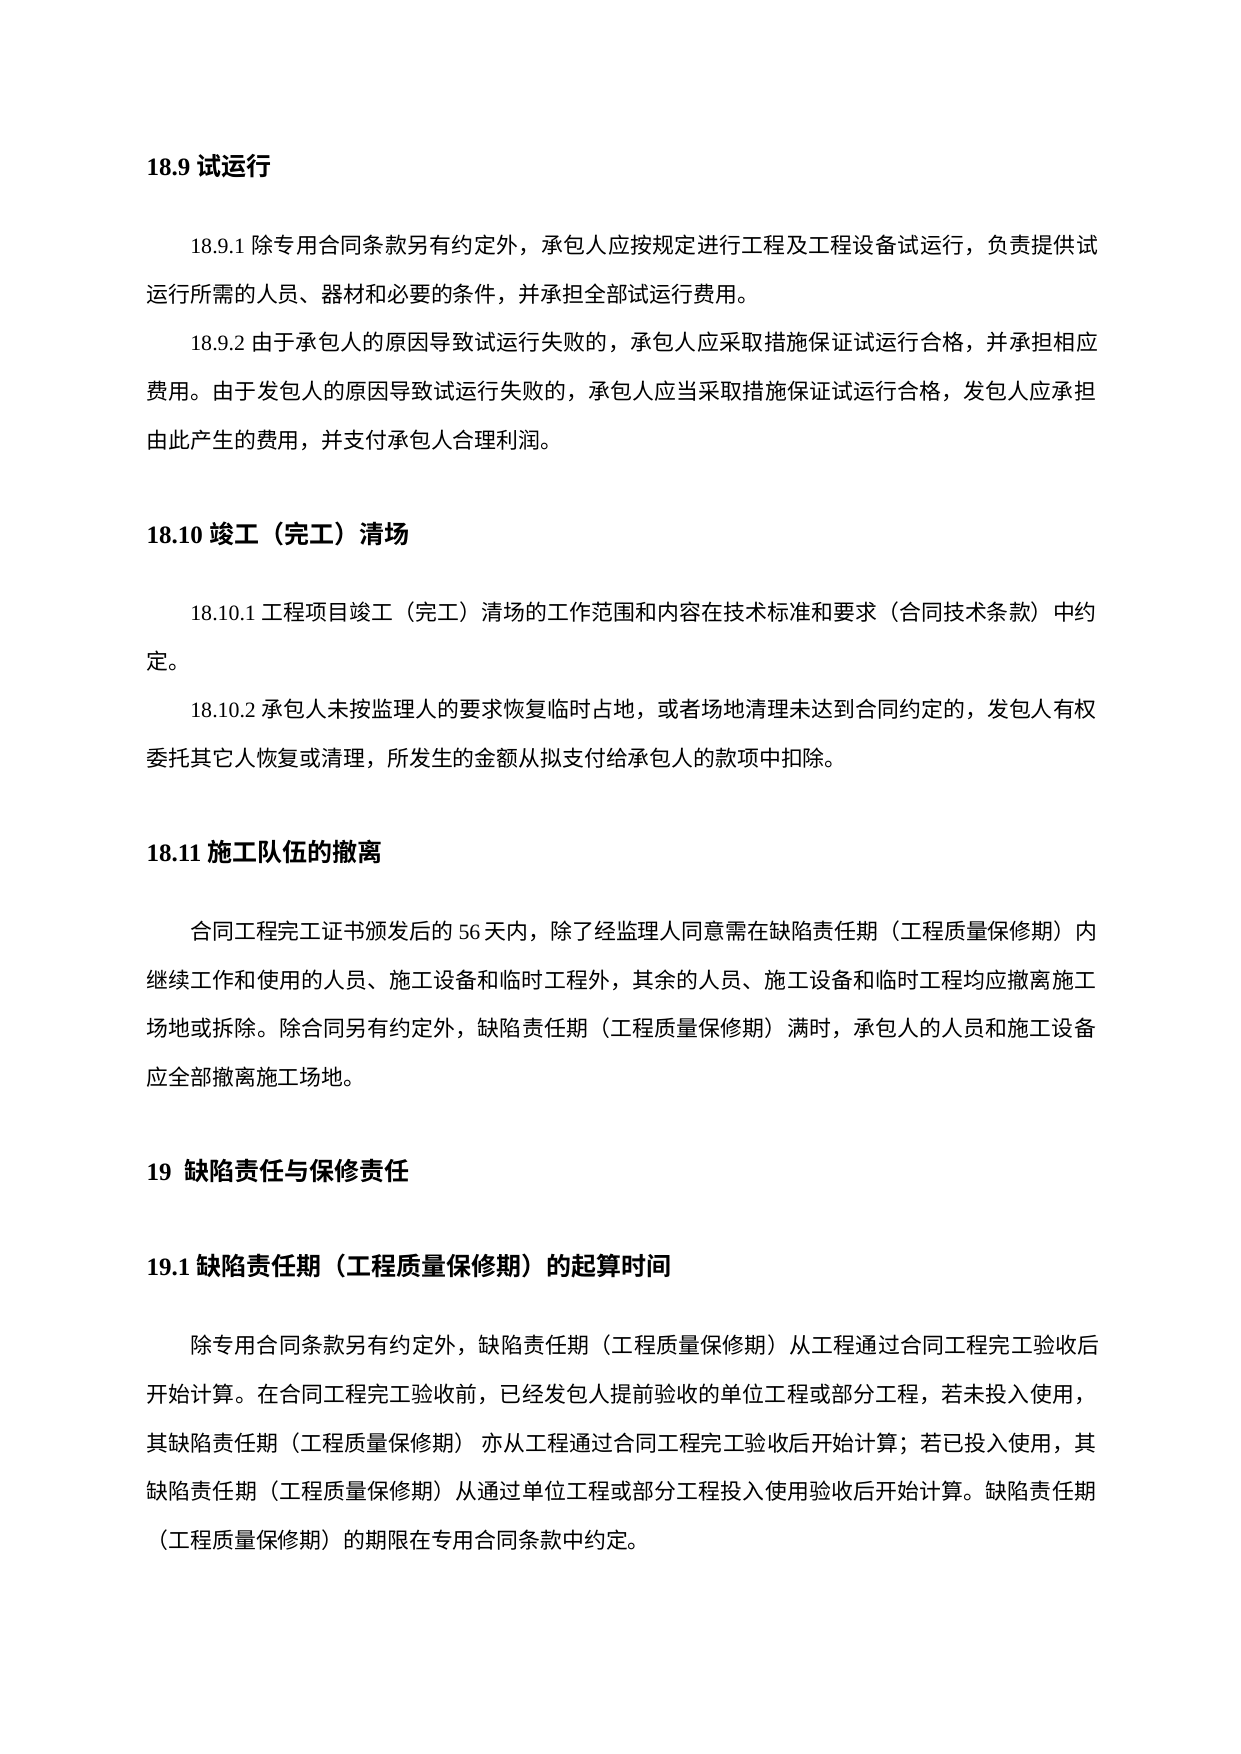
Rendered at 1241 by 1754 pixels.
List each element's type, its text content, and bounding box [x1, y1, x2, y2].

subtitle 19.1 缺陷责任期（工程质量保修期）的起算时间 [146, 1232, 1100, 1297]
text 18.9.1 除专用合同条款另有约定外，承包人应按规定进行工程及工程设备试运行，负责提供试运行所需的人员、器材和必要的条件，并承担全部试运行费用。 [146, 228, 1100, 309]
text 合同工程完工证书颁发后的56天内，除了经监理人同意需在缺陷责任期（工程质量保修期）内继续工作和使用的人员、施工设备和临时工程外，其余的人员、施工设备和临时工程均应撤离施工场地或拆除。除合同另有约定外，缺陷责任期（工程质量保修期）满时，承包人的人员和施工设备应全部撤离施工场地。 [146, 913, 1100, 1092]
subtitle 18.9 试运行 [146, 132, 1100, 197]
subtitle 18.10 竣工（完工）清场 [146, 500, 1100, 565]
text 18.9.2 由于承包人的原因导致试运行失败的，承包人应采取措施保证试运行合格，并承担相应费用。由于发包人的原因导致试运行失败的，承包人应当采取措施保证试运行合格，发包人应承担由此产生的费用，并支付承包人合理利润。 [146, 325, 1100, 455]
subtitle 19 缺陷责任与保修责任 [146, 1137, 1100, 1202]
subtitle 18.11 施工队伍的撤离 [146, 818, 1100, 883]
text 18.10.2 承包人未按监理人的要求恢复临时占地，或者场地清理未达到合同约定的，发包人有权委托其它人恢复或清理，所发生的金额从拟支付给承包人的款项中扣除。 [146, 692, 1100, 773]
text 18.10.1 工程项目竣工（完工）清场的工作范围和内容在技术标准和要求（合同技术条款）中约定。 [146, 595, 1100, 676]
text 除专用合同条款另有约定外，缺陷责任期（工程质量保修期）从工程通过合同工程完工验收后开始计算。在合同工程完工验收前，已经发包人提前验收的单位工程或部分工程，若未投入使用，其缺陷责任期（工程质量保修期） 亦从工程通过合同工程完工验收后开始计算；若已投入使用，其缺陷责任期（工程质量保修期）从通过单位工程或部分工程投入使用验收后开始计算。缺陷责任期（工程质量保修期）的期限在专用合同条款中约定。 [146, 1328, 1100, 1555]
